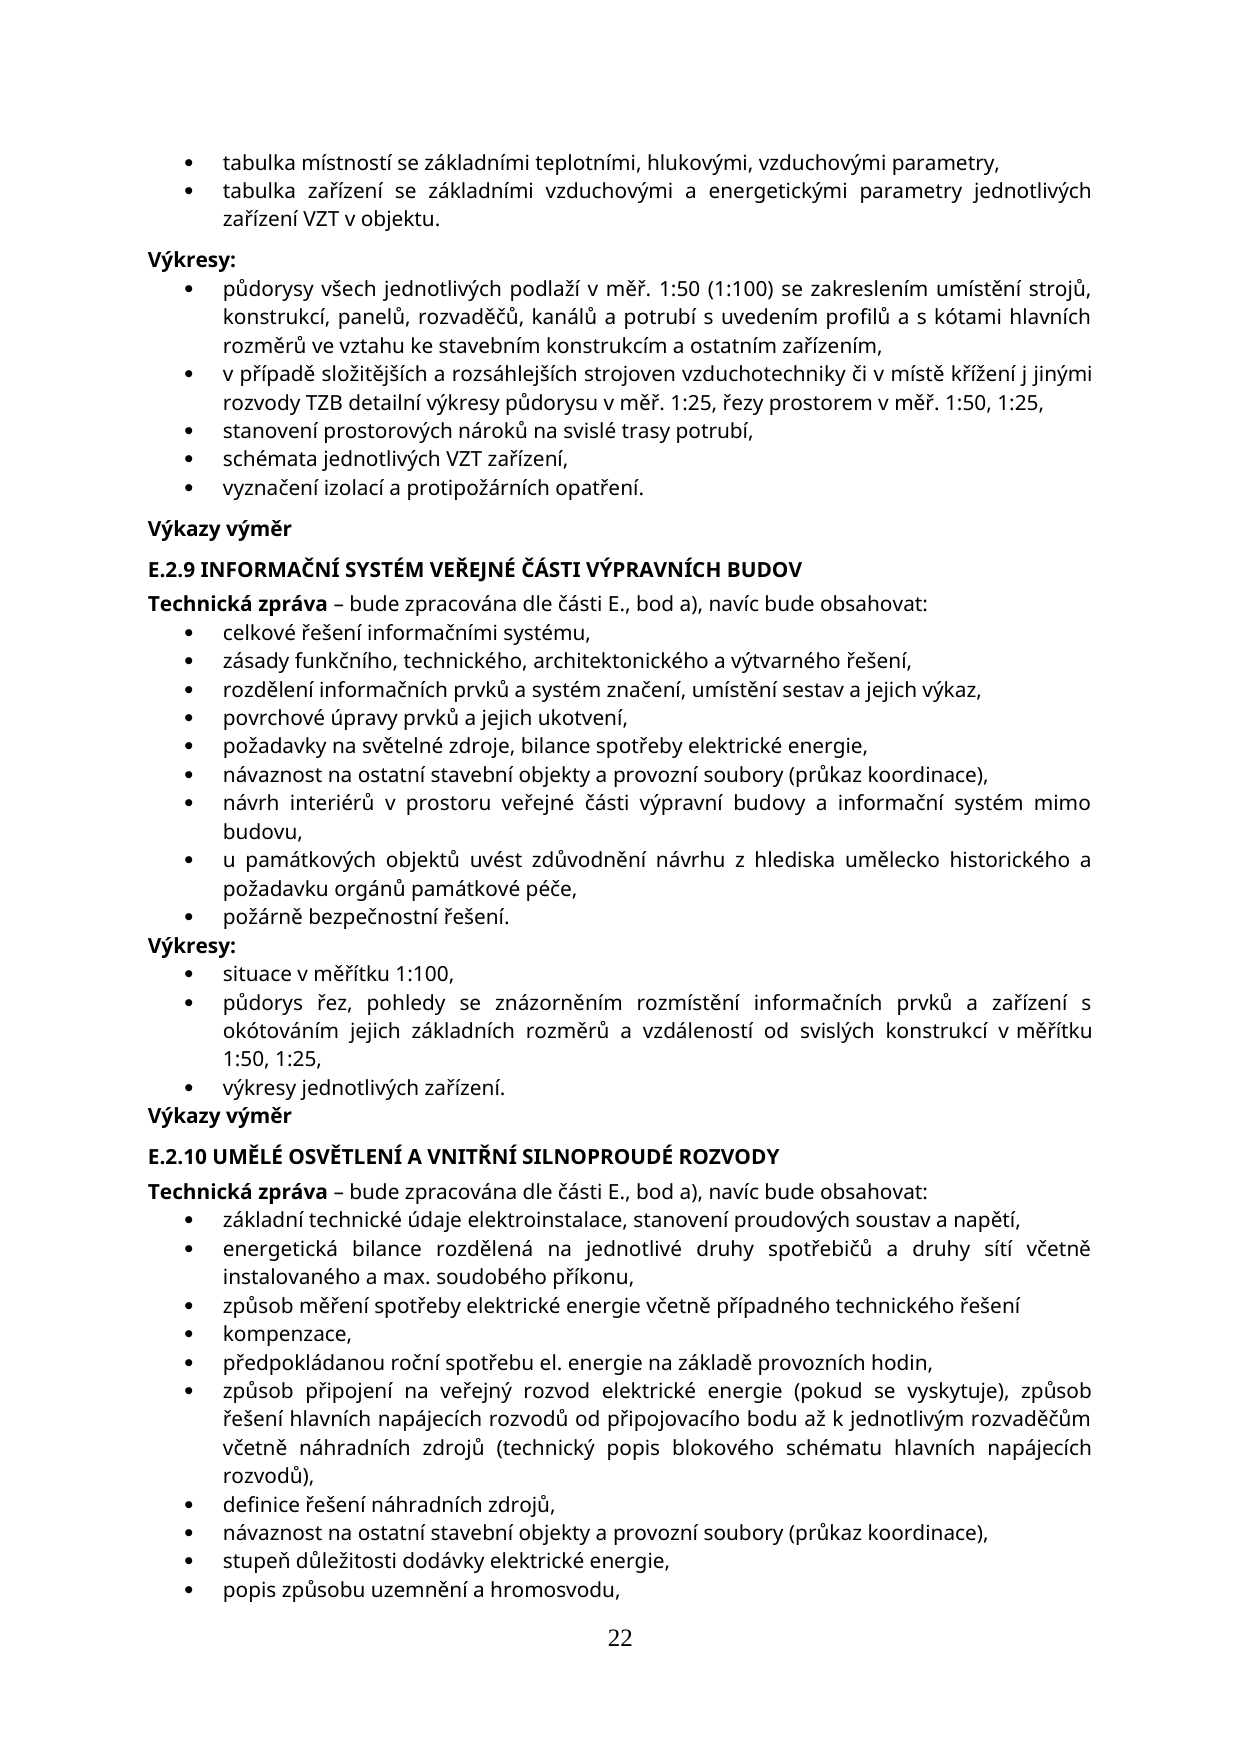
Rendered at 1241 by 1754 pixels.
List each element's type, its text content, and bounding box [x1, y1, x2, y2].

text Výkresy: [148, 931, 1093, 959]
list definice řešení náhradních zdrojů, [185, 1490, 1093, 1518]
list kompenzace, [185, 1319, 1093, 1348]
list návaznost na ostatní stavební objekty a provozní soubory (průkaz koordinace), [185, 760, 1093, 788]
list způsob měření spotřeby elektrické energie včetně případného technického řešení [185, 1291, 1093, 1319]
list energetická bilance rozdělená na jednotlivé druhy spotřebičů a druhy sítí včetně instalovaného a max. soudobého příkonu, [185, 1234, 1093, 1291]
list vyznačení izolací a protipožárních opatření. [185, 473, 1093, 501]
list popis způsobu uzemnění a hromosvodu, [185, 1575, 1093, 1603]
list stanovení prostorových nároků na svislé trasy potrubí, [185, 416, 1093, 444]
text Výkresy: [148, 245, 1093, 274]
text Technická zpráva – bude zpracována dle části E., bod a), navíc bude obsahovat: [148, 1177, 1093, 1205]
text E.2.10 UMĚLÉ OSVĚTLENÍ A VNITŘNÍ SILNOPROUDÉ ROZVODY [148, 1142, 1093, 1171]
list celkové řešení informačními systému, [185, 618, 1093, 646]
list tabulka zařízení se základními vzduchovými a energetickými parametry jednotlivých zařízení VZT v objektu. [185, 176, 1093, 233]
list stupeň důležitosti dodávky elektrické energie, [185, 1547, 1093, 1575]
list situace v měřítku 1:100, [185, 959, 1093, 988]
list v případě složitějších a rozsáhlejších strojoven vzduchotechniky či v místě křížení j jinými rozvody TZB detailní výkresy půdorysu v měř. 1:25, řezy prostorem v měř. 1:50, 1:25, [185, 359, 1093, 416]
list základní technické údaje elektroinstalace, stanovení proudových soustav a napětí, [185, 1205, 1093, 1234]
list půdorysy všech jednotlivých podlaží v měř. 1:50 (1:100) se zakreslením umístění strojů, konstrukcí, panelů, rozvaděčů, kanálů a potrubí s uvedením profilů a s kótami hlavních rozměrů ve vztahu ke stavebním konstrukcím a ostatním zařízením, [185, 274, 1093, 359]
list požadavky na světelné zdroje, bilance spotřeby elektrické energie, [185, 732, 1093, 760]
list tabulka místností se základními teplotními, hlukovými, vzduchovými parametry, [185, 148, 1093, 176]
list předpokládanou roční spotřebu el. energie na základě provozních hodin, [185, 1348, 1093, 1376]
text Výkazy výměr [148, 1101, 1093, 1130]
text Technická zpráva – bude zpracována dle části E., bod a), navíc bude obsahovat: [148, 589, 1093, 618]
list požárně bezpečnostní řešení. [185, 902, 1093, 931]
list výkresy jednotlivých zařízení. [185, 1073, 1093, 1101]
list návaznost na ostatní stavební objekty a provozní soubory (průkaz koordinace), [185, 1518, 1093, 1547]
list způsob připojení na veřejný rozvod elektrické energie (pokud se vyskytuje), způsob řešení hlavních napájecích rozvodů od připojovacího bodu až k jednotlivým rozvaděčům včetně náhradních zdrojů (technický popis blokového schématu hlavních napájecích rozvodů), [185, 1376, 1093, 1490]
list půdorys řez, pohledy se znázorněním rozmístění informačních prvků a zařízení s okótováním jejich základních rozměrů a vzdáleností od svislých konstrukcí v měřítku 1:50, 1:25, [185, 988, 1093, 1073]
list návrh interiérů v prostoru veřejné části výpravní budovy a informační systém mimo budovu, [185, 788, 1093, 845]
list u památkových objektů uvést zdůvodnění návrhu z hlediska umělecko historického a požadavku orgánů památkové péče, [185, 845, 1093, 902]
list povrchové úpravy prvků a jejich ukotvení, [185, 703, 1093, 732]
list zásady funkčního, technického, architektonického a výtvarného řešení, [185, 646, 1093, 675]
list schémata jednotlivých VZT zařízení, [185, 444, 1093, 473]
list rozdělení informačních prvků a systém značení, umístění sestav a jejich výkaz, [185, 675, 1093, 703]
text E.2.9 INFORMAČNÍ SYSTÉM VEŘEJNÉ ČÁSTI VÝPRAVNÍCH BUDOV [148, 555, 1093, 583]
text Výkazy výměr [148, 514, 1093, 542]
